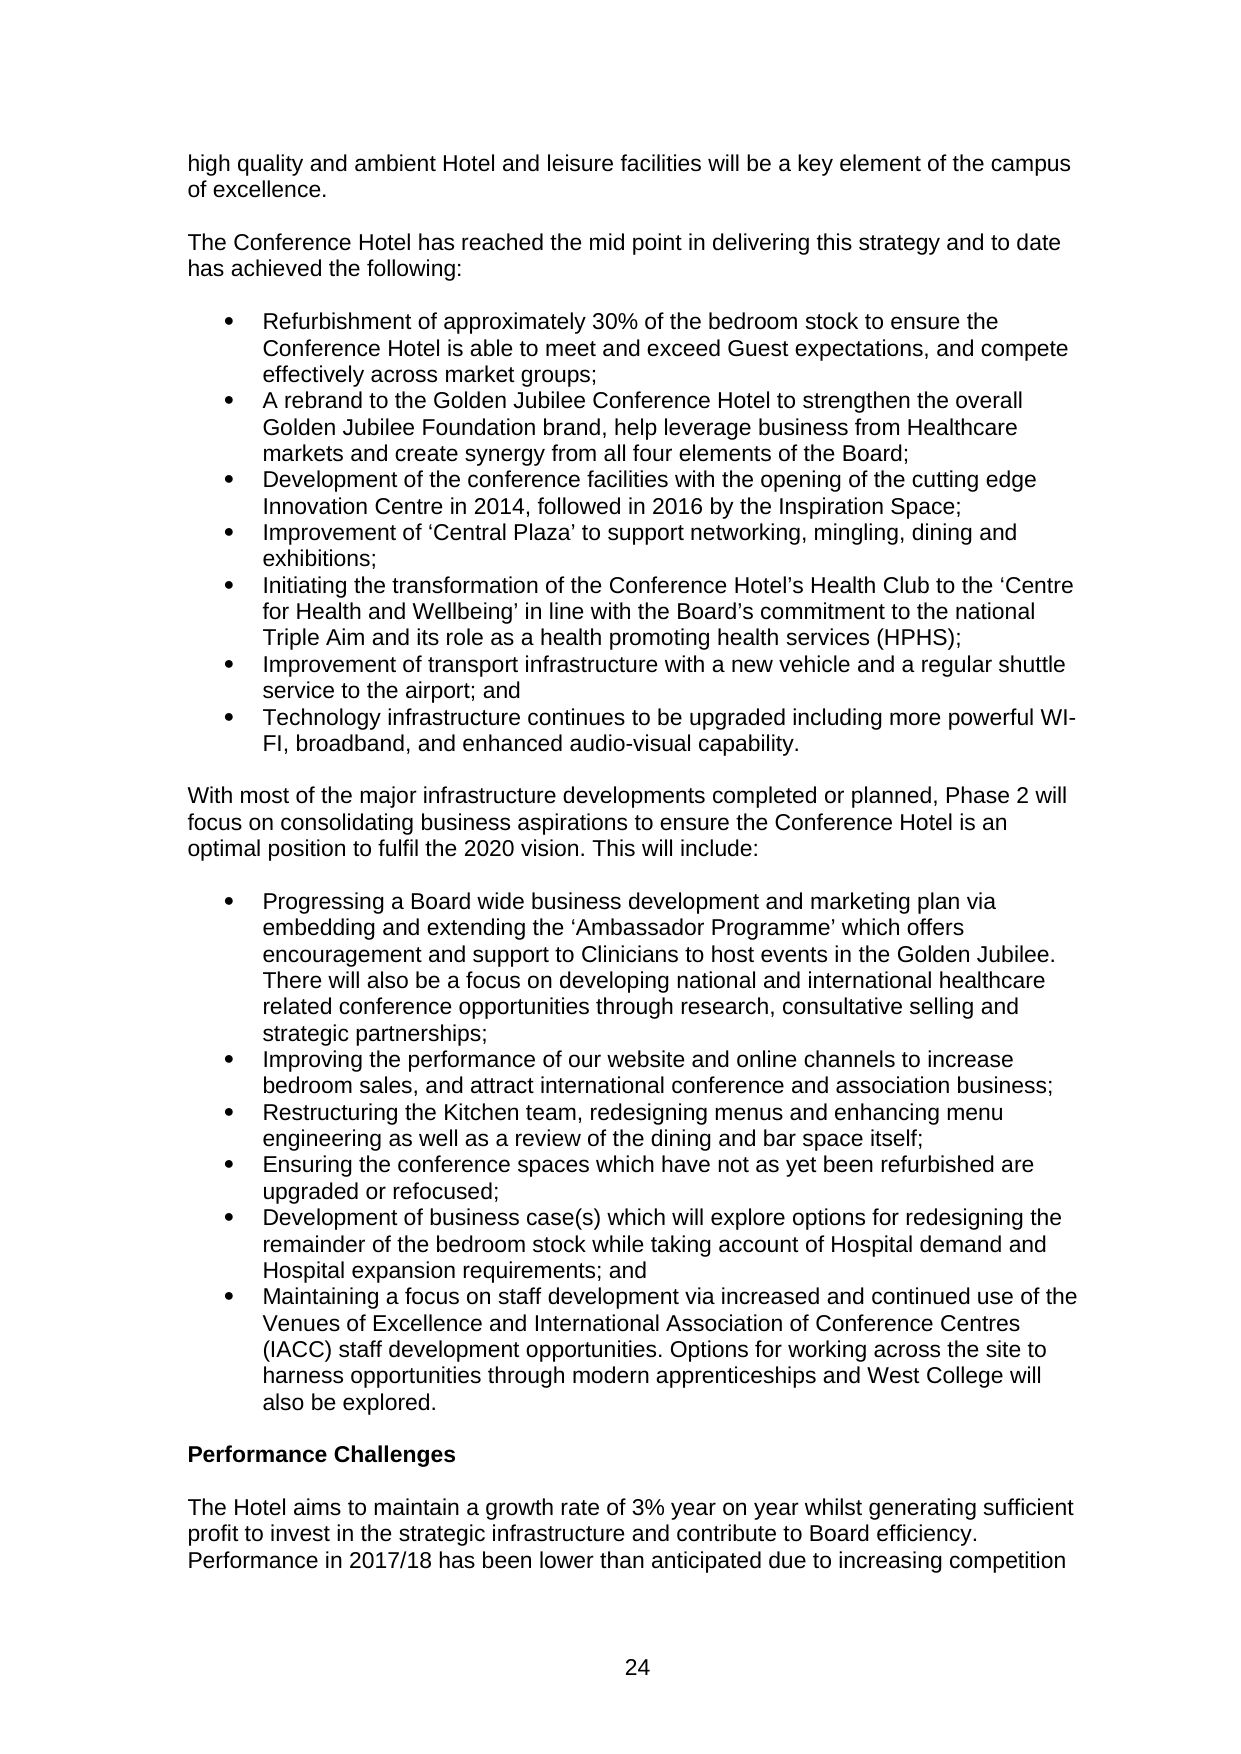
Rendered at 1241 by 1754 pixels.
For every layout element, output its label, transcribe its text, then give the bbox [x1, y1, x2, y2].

text The Conference Hotel has reached the mid point in delivering this strategy and to date has achieved the following: [187, 229, 1087, 282]
list Improvement of transport infrastructure with a new vehicle and a regular shuttle service to the airport; and [225, 651, 1087, 703]
list A rebrand to the Golden Jubilee Conference Hotel to strengthen the overall Golden Jubilee Foundation brand, help leverage business from Healthcare markets and create synergy from all four elements of the Board; [225, 387, 1087, 466]
list Development of the conference facilities with the opening of the cutting edge Innovation Centre in 2014, followed in 2016 by the Inspiration Space; [225, 466, 1087, 519]
list Technology infrastructure continues to be upgraded including more powerful WI-FI, broadband, and enhanced audio-visual capability. [225, 703, 1087, 756]
list Development of business case(s) which will explore options for redesigning the remainder of the bedroom stock while taking account of Hospital demand and Hospital expansion requirements; and [225, 1204, 1087, 1283]
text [187, 150, 1087, 203]
text With most of the major infrastructure developments completed or planned, Phase 2 will focus on consolidating business aspirations to ensure the Conference Hotel is an optimal position to fulfil the 2020 vision. This will include: [187, 782, 1087, 862]
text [187, 1494, 1087, 1573]
text Performance Challenges [187, 1441, 1087, 1468]
list Improving the performance of our website and online channels to increase bedroom sales, and attract international conference and association business; [225, 1046, 1087, 1099]
list Maintaining a focus on staff development via increased and continued use of the Venues of Excellence and International Association of Conference Centres (IACC) staff development opportunities. Options for working across the site to harness opportunities through modern apprenticeships and West College will also be explored. [225, 1283, 1087, 1415]
list Refurbishment of approximately 30% of the bedroom stock to ensure the Conference Hotel is able to meet and exceed Guest expectations, and compete effectively across market groups; [225, 308, 1087, 387]
list Progressing a Board wide business development and marketing plan via embedding and extending the ‘Ambassador Programme’ which offers encouragement and support to Clinicians to host events in the Golden Jubilee. There will also be a focus on developing national and international healthcare related conference opportunities through research, consultative selling and strategic partnerships; [225, 888, 1087, 1046]
list Restructuring the Kitchen team, redesigning menus and enhancing menu engineering as well as a review of the dining and bar space itself; [225, 1099, 1087, 1151]
list Improvement of ‘Central Plaza’ to support networking, mingling, dining and exhibitions; [225, 519, 1087, 572]
list Initiating the transformation of the Conference Hotel’s Health Club to the ‘Centre for Health and Wellbeing’ in line with the Board’s commitment to the national Triple Aim and its role as a health promoting health services (HPHS); [225, 572, 1087, 651]
list Ensuring the conference spaces which have not as yet been refurbished are upgraded or refocused; [225, 1151, 1087, 1204]
